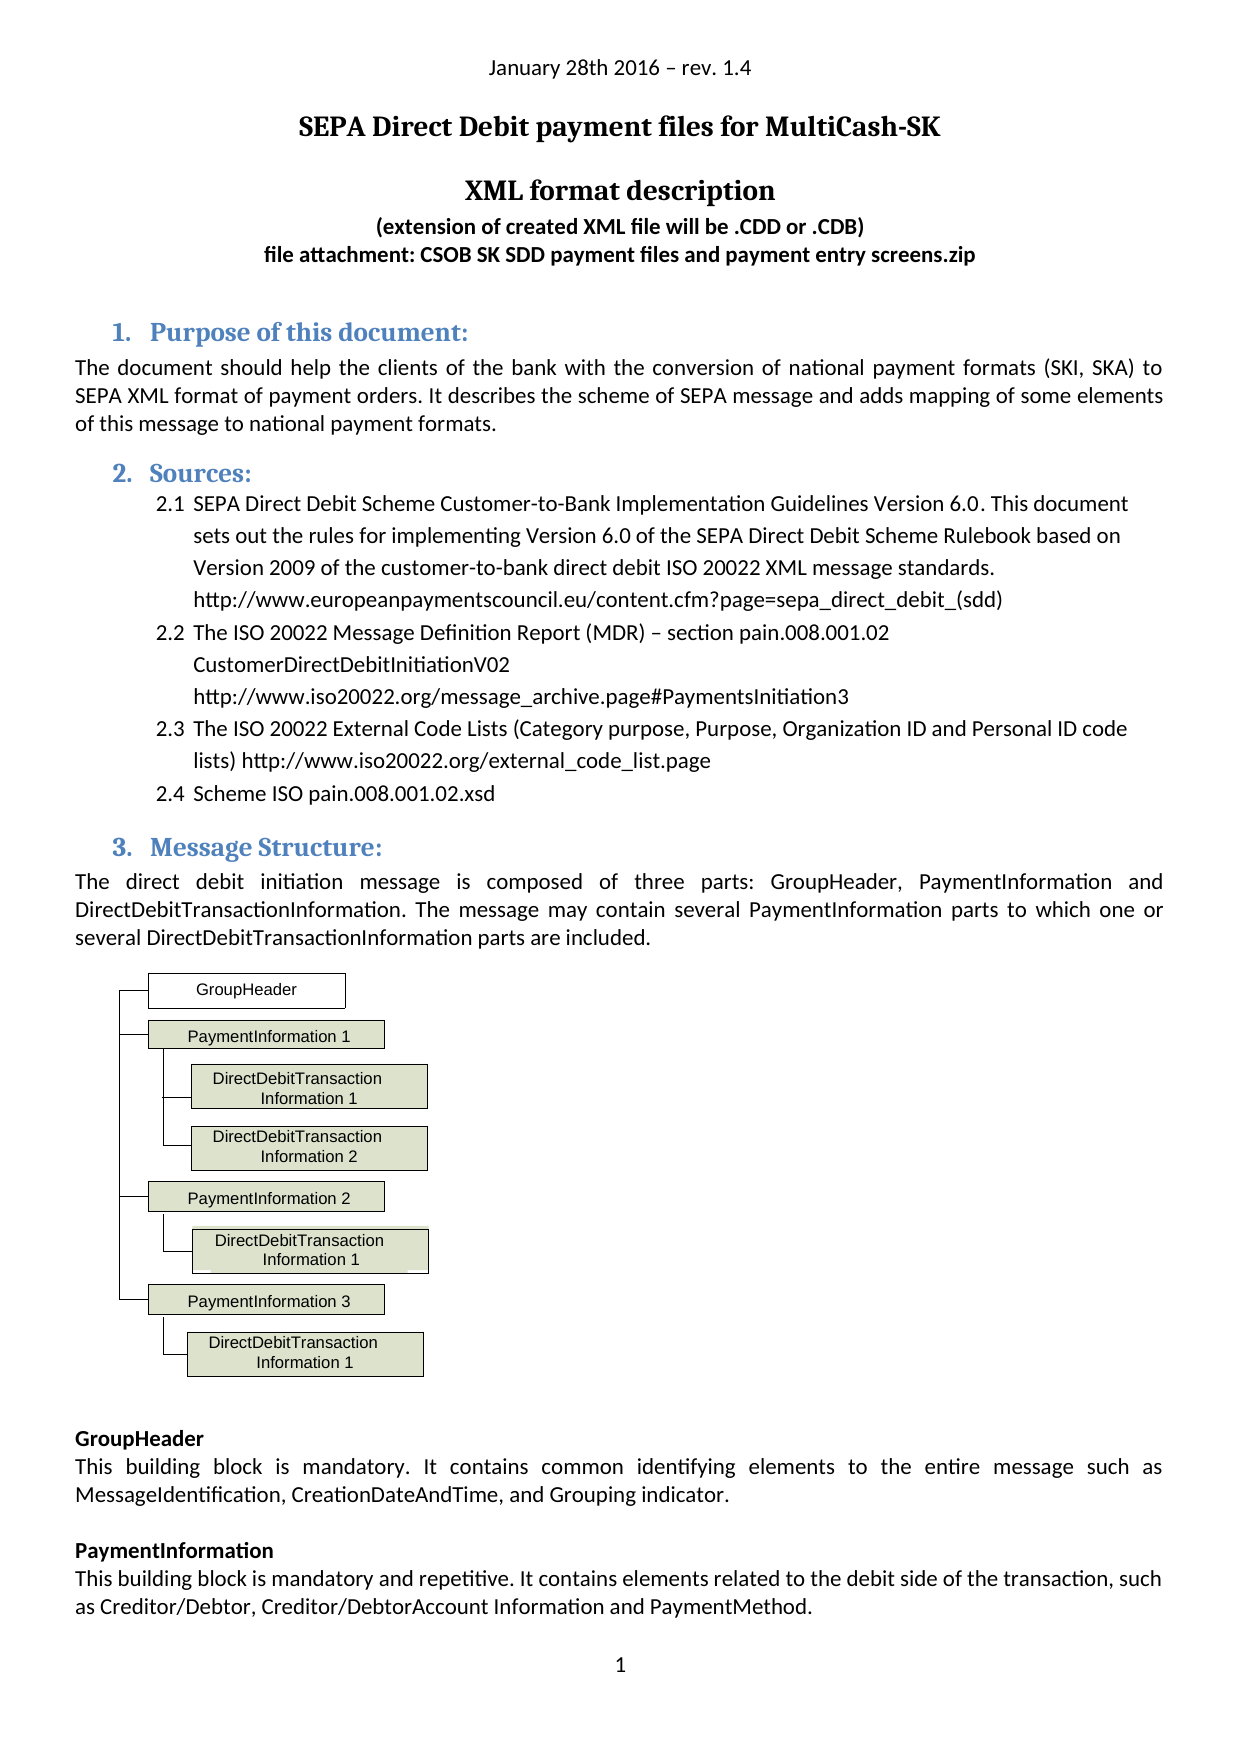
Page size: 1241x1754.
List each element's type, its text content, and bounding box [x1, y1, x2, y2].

text Information 1 [262, 1250, 1165, 1269]
text This building block is mandatory. It contains common identifying elements to the entire message such as MessageIdentification, CreationDateAndTime, and Grouping indicator. [75, 1452, 1165, 1508]
subtitle Purpose of this document: [112, 317, 1165, 348]
text file attachment: CSOB SK SDD payment files and payment entry screens.zip [75, 240, 1165, 268]
text GroupHeader [75, 1424, 1165, 1452]
text PaymentInformation [75, 1536, 1165, 1564]
list SEPA Direct Debit Scheme Customer-to-Bank Implementation Guidelines Version 6.0. This document sets out the rules for implementing Version 6.0 of the SEPA Direct Debit Scheme Rulebook based on Version 2009 of the customer-to-bank direct debit ISO 20022 XML message standards. http://www.europeanpaymentscouncil.eu/content.cfm?page=sepa_direct_debit_(sdd) [156, 489, 1165, 614]
text PaymentInformation 2 [187, 1189, 1165, 1208]
list The ISO 20022 External Code Lists (Category purpose, Purpose, Organization ID and Personal ID code lists) http://www.iso20022.org/external_code_list.page [156, 714, 1165, 774]
subtitle XML format description [75, 174, 1165, 207]
list Scheme ISO pain.008.001.02.xsd [156, 779, 1165, 807]
text DirectDebitTransaction [212, 1068, 1165, 1088]
text PaymentInformation 1 [187, 1027, 1165, 1046]
text DirectDebitTransaction [212, 1127, 1165, 1146]
subtitle Message Structure: [112, 832, 1165, 863]
text January 28th 2016 – rev. 1.4 [75, 53, 1165, 81]
text (extension of created XML file will be .CDD or .CDB) [75, 212, 1165, 240]
text Information 1 [256, 1353, 1165, 1372]
text The document should help the clients of the bank with the conversion of national payment formats (SKI, SKA) to SEPA XML format of payment orders. It describes the scheme of SEPA message and adds mapping of some elements of this message to national payment formats. [75, 353, 1165, 437]
subtitle Sources: [112, 458, 1165, 489]
text GroupHeader [196, 979, 1165, 999]
list The ISO 20022 Message Definition Report (MDR) – section pain.008.001.02 CustomerDirectDebitInitiationV02 http://www.iso20022.org/message_archive.page#PaymentsInitiation3 [156, 618, 1165, 710]
text The direct debit initiation message is composed of three parts: GroupHeader, PaymentInformation and DirectDebitTransactionInformation. The message may contain several PaymentInformation parts to which one or several DirectDebitTransactionInformation parts are included. [75, 867, 1165, 952]
text This building block is mandatory and repetitive. It contains elements related to the debit side of the transaction, such as Creditor/Debtor, Creditor/DebtorAccount Information and PaymentMethod. [75, 1564, 1165, 1620]
text Information 1 [260, 1088, 1165, 1108]
subtitle SEPA Direct Debit payment files for MultiCash-SK [75, 110, 1165, 144]
text Information 2 [260, 1147, 1165, 1166]
text PaymentInformation 3 [187, 1292, 1165, 1311]
text DirectDebitTransaction [208, 1333, 1165, 1352]
text DirectDebitTransaction [214, 1230, 1165, 1249]
